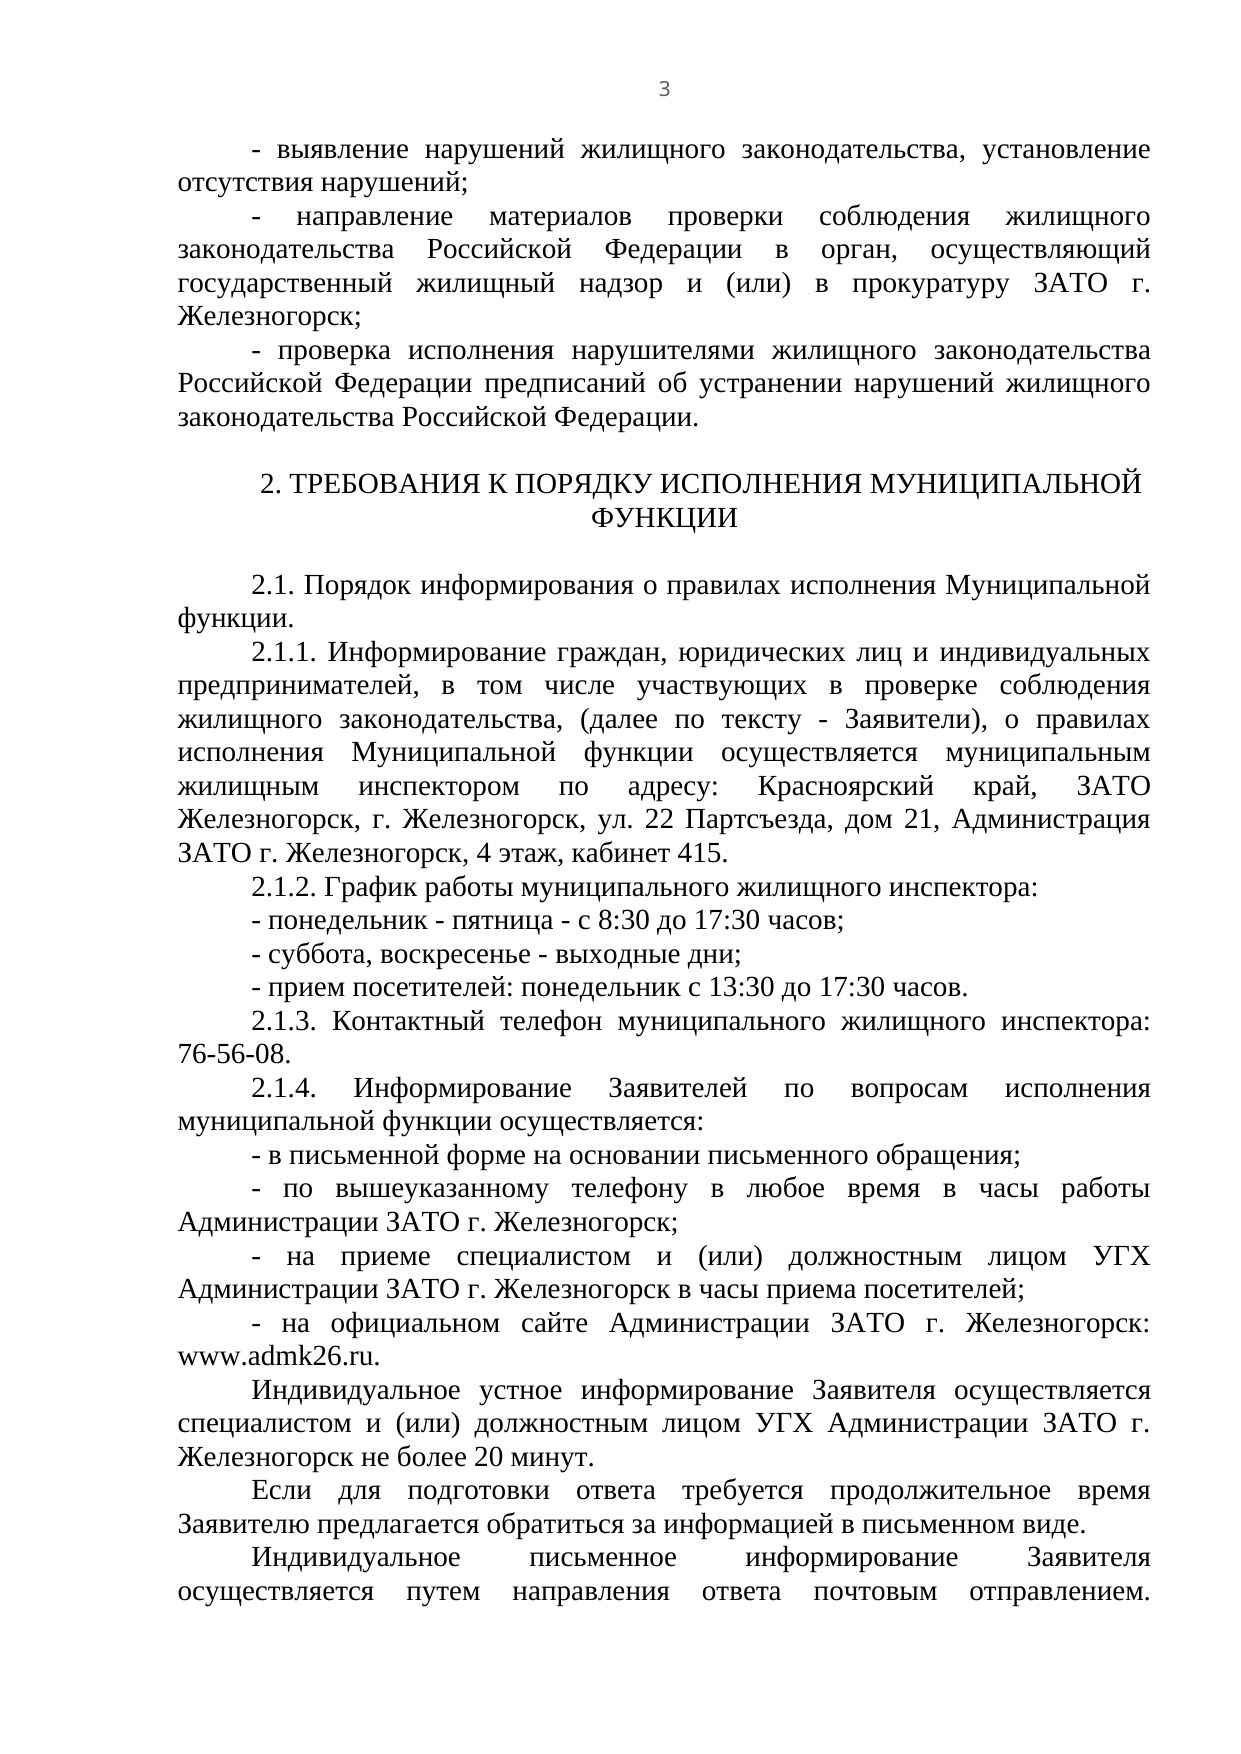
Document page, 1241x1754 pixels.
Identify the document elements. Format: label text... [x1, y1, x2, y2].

text 2.1.1. Информирование граждан, юридических лиц и индивидуальных предпринимателей, в том числе участвующих в проверке соблюдения жилищного законодательства, (далее по тексту - Заявители), о правилах исполнения Муниципальной функции осуществляется муниципальным жилищным инспектором по адресу: Красноярский край, ЗАТО Железногорск, г. Железногорск, ул. 22 Партсъезда, дом 21, Администрация ЗАТО г. Железногорск, 4 этаж, кабинет 415. [177, 634, 1152, 869]
text - направление материалов проверки соблюдения жилищного законодательства Российской Федерации в орган, осуществляющий государственный жилищный надзор и (или) в прокуратуру ЗАТО г. Железногорск; [177, 198, 1152, 332]
text - суббота, воскресенье - выходные дни; [177, 936, 1152, 969]
text - в письменной форме на основании письменного обращения; [177, 1137, 1152, 1171]
text 2.1. Порядок информирования о правилах исполнения Муниципальной функции. [177, 567, 1152, 634]
text Индивидуальное устное информирование Заявителя осуществляется специалистом и (или) должностным лицом УГХ Администрации ЗАТО г. Железногорск не более 20 минут. [177, 1372, 1152, 1472]
text 2.1.4. Информирование Заявителей по вопросам исполнения муниципальной функции осуществляется: [177, 1070, 1152, 1137]
text - на приеме специалистом и (или) должностным лицом УГХ Администрации ЗАТО г. Железногорск в часы приема посетителей; [177, 1238, 1152, 1305]
text - прием посетителей: понедельник с 13:30 до 17:30 часов. [177, 969, 1152, 1003]
text 2.1.2. График работы муниципального жилищного инспектора: [177, 869, 1152, 902]
text 2. ТРЕБОВАНИЯ К ПОРЯДКУ ИСПОЛНЕНИЯ МУНИЦИПАЛЬНОЙ ФУНКЦИИ [177, 466, 1152, 533]
text - по вышеуказанному телефону в любое время в часы работы Администрации ЗАТО г. Железногорск; [177, 1171, 1152, 1238]
text - на официальном сайте Администрации ЗАТО г. Железногорск: www.admk26.ru. [177, 1305, 1152, 1372]
text - понедельник - пятница - с 8:30 до 17:30 часов; [177, 902, 1152, 936]
text - выявление нарушений жилищного законодательства, установление отсутствия нарушений; [177, 131, 1152, 198]
text 2.1.3. Контактный телефон муниципального жилищного инспектора: 76-56-08. [177, 1003, 1152, 1070]
text Если для подготовки ответа требуется продолжительное время Заявителю предлагается обратиться за информацией в письменном виде. [177, 1472, 1152, 1539]
text - проверка исполнения нарушителями жилищного законодательства Российской Федерации предписаний об устранении нарушений жилищного законодательства Российской Федерации. [177, 332, 1152, 433]
